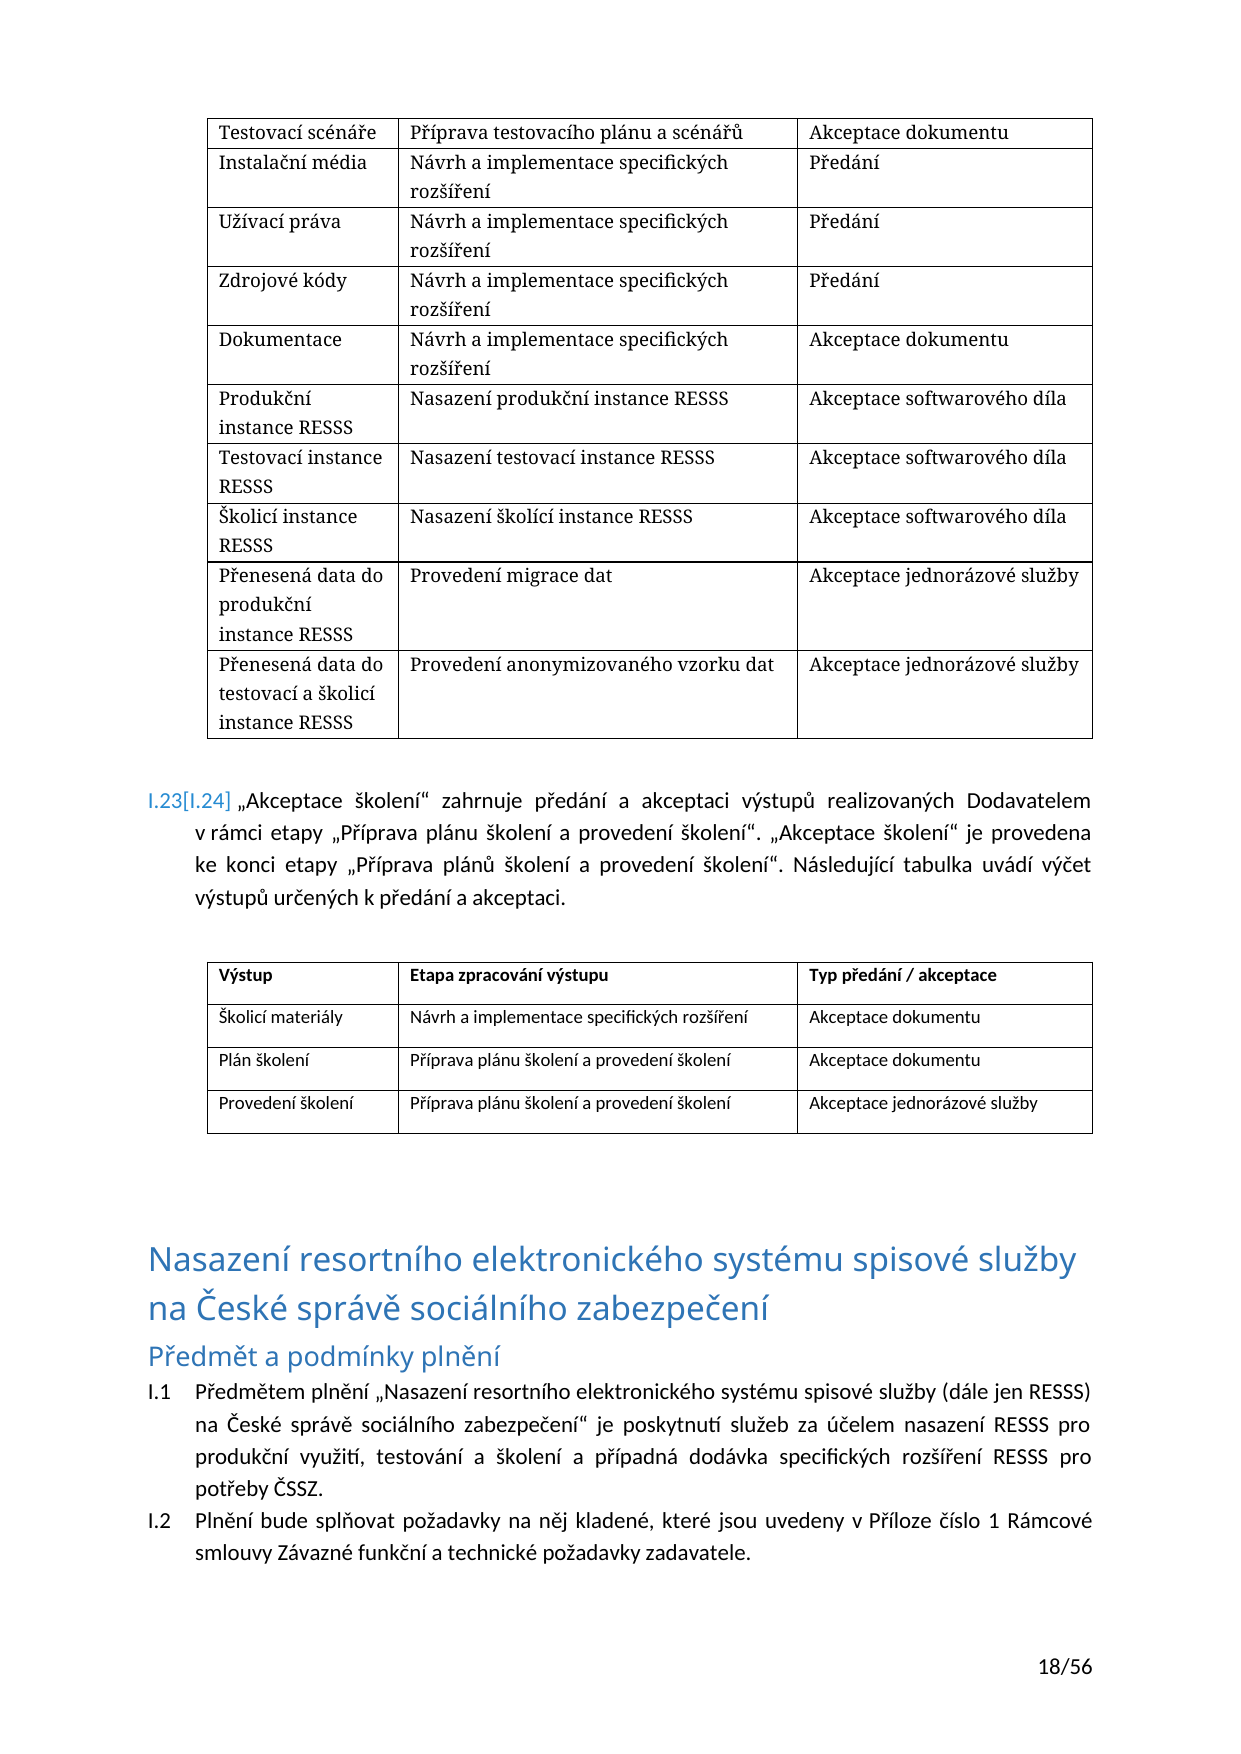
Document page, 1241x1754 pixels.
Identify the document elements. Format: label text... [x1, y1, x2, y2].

table_cell Příprava plánu školení a provedení školení [399, 1091, 797, 1132]
table_cell Návrh a implementace specifických rozšíření [399, 267, 797, 325]
table_cell Provedení školení [208, 1091, 398, 1132]
list Předmětem plnění „Nasazení resortního elektronického systému spisové služby (dále jen RESSS) na České správě sociálního zabezpečení“ je poskytnutí služeb za účelem nasazení RESSS pro produkční využití, testování a školení a případná dodávka specifických rozšíření RESSS pro potřeby ČSSZ. [148, 1377, 1093, 1502]
table_cell Akceptace dokumentu [798, 119, 1092, 148]
table_cell Akceptace softwarového díla [798, 504, 1092, 561]
table_cell Testovací instance RESSS [208, 444, 398, 502]
table_cell Nasazení školící instance RESSS [399, 504, 797, 561]
table_header Typ předání / akceptace [798, 963, 1092, 1004]
table_cell Přenesená data do testovací a školicí instance RESSS [208, 651, 398, 738]
table_cell Akceptace softwarového díla [798, 444, 1092, 502]
table_cell Školicí materiály [208, 1005, 398, 1047]
subtitle Nasazení resortního elektronického systému spisové služby na České správě sociálního zabezpečení [148, 1236, 1093, 1330]
table_cell Nasazení produkční instance RESSS [399, 385, 797, 443]
table_cell Předání [798, 267, 1092, 325]
subtitle Předmět a podmínky plnění [148, 1338, 1093, 1374]
table_cell Předání [798, 149, 1092, 207]
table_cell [399, 208, 797, 266]
table_cell Akceptace dokumentu [798, 326, 1092, 384]
table_cell Zdrojové kódy [208, 267, 398, 325]
table_cell Školicí instance RESSS [208, 504, 398, 561]
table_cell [399, 119, 797, 148]
table_header Výstup [208, 963, 398, 1004]
table_cell Dokumentace [208, 326, 398, 384]
table_cell Nasazení testovací instance RESSS [399, 444, 797, 502]
table_cell Akceptace dokumentu [798, 1048, 1092, 1090]
table_cell Akceptace jednorázové služby [798, 563, 1092, 650]
table_cell Užívací práva [208, 208, 398, 266]
table_cell Akceptace jednorázové služby [798, 651, 1092, 738]
table_cell Návrh a implementace specifických rozšíření [399, 326, 797, 384]
list „Akceptace školení“ zahrnuje předání a akceptaci výstupů realizovaných Dodavatelem v rámci etapy „Příprava plánu školení a provedení školení“. „Akceptace školení“ je provedena ke konci etapy „Příprava plánů školení a provedení školení“. Následující tabulka uvádí výčet výstupů určených k předání a akceptaci. [148, 786, 1093, 911]
list Plnění bude splňovat požadavky na něj kladené, které jsou uvedeny v Příloze číslo 1 Rámcové smlouvy Závazné funkční a technické požadavky zadavatele. [148, 1506, 1093, 1566]
table_cell Akceptace softwarového díla [798, 385, 1092, 443]
table_header Etapa zpracování výstupu [399, 963, 797, 1004]
table_cell Testovací scénáře [208, 119, 398, 148]
table_cell Produkční instance RESSS [208, 385, 398, 443]
table_cell Návrh a implementace specifických rozšíření [399, 1005, 797, 1047]
table_cell Předání [798, 208, 1092, 266]
table_cell Přenesená data do produkční instance RESSS [208, 563, 398, 650]
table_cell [399, 149, 797, 207]
table_cell Provedení migrace dat [399, 563, 797, 650]
table_cell Instalační média [208, 149, 398, 207]
table_cell Příprava plánu školení a provedení školení [399, 1048, 797, 1090]
table_cell Akceptace jednorázové služby [798, 1091, 1092, 1132]
table_cell Provedení anonymizovaného vzorku dat [399, 651, 797, 738]
table_cell Plán školení [208, 1048, 398, 1090]
table_cell Akceptace dokumentu [798, 1005, 1092, 1047]
